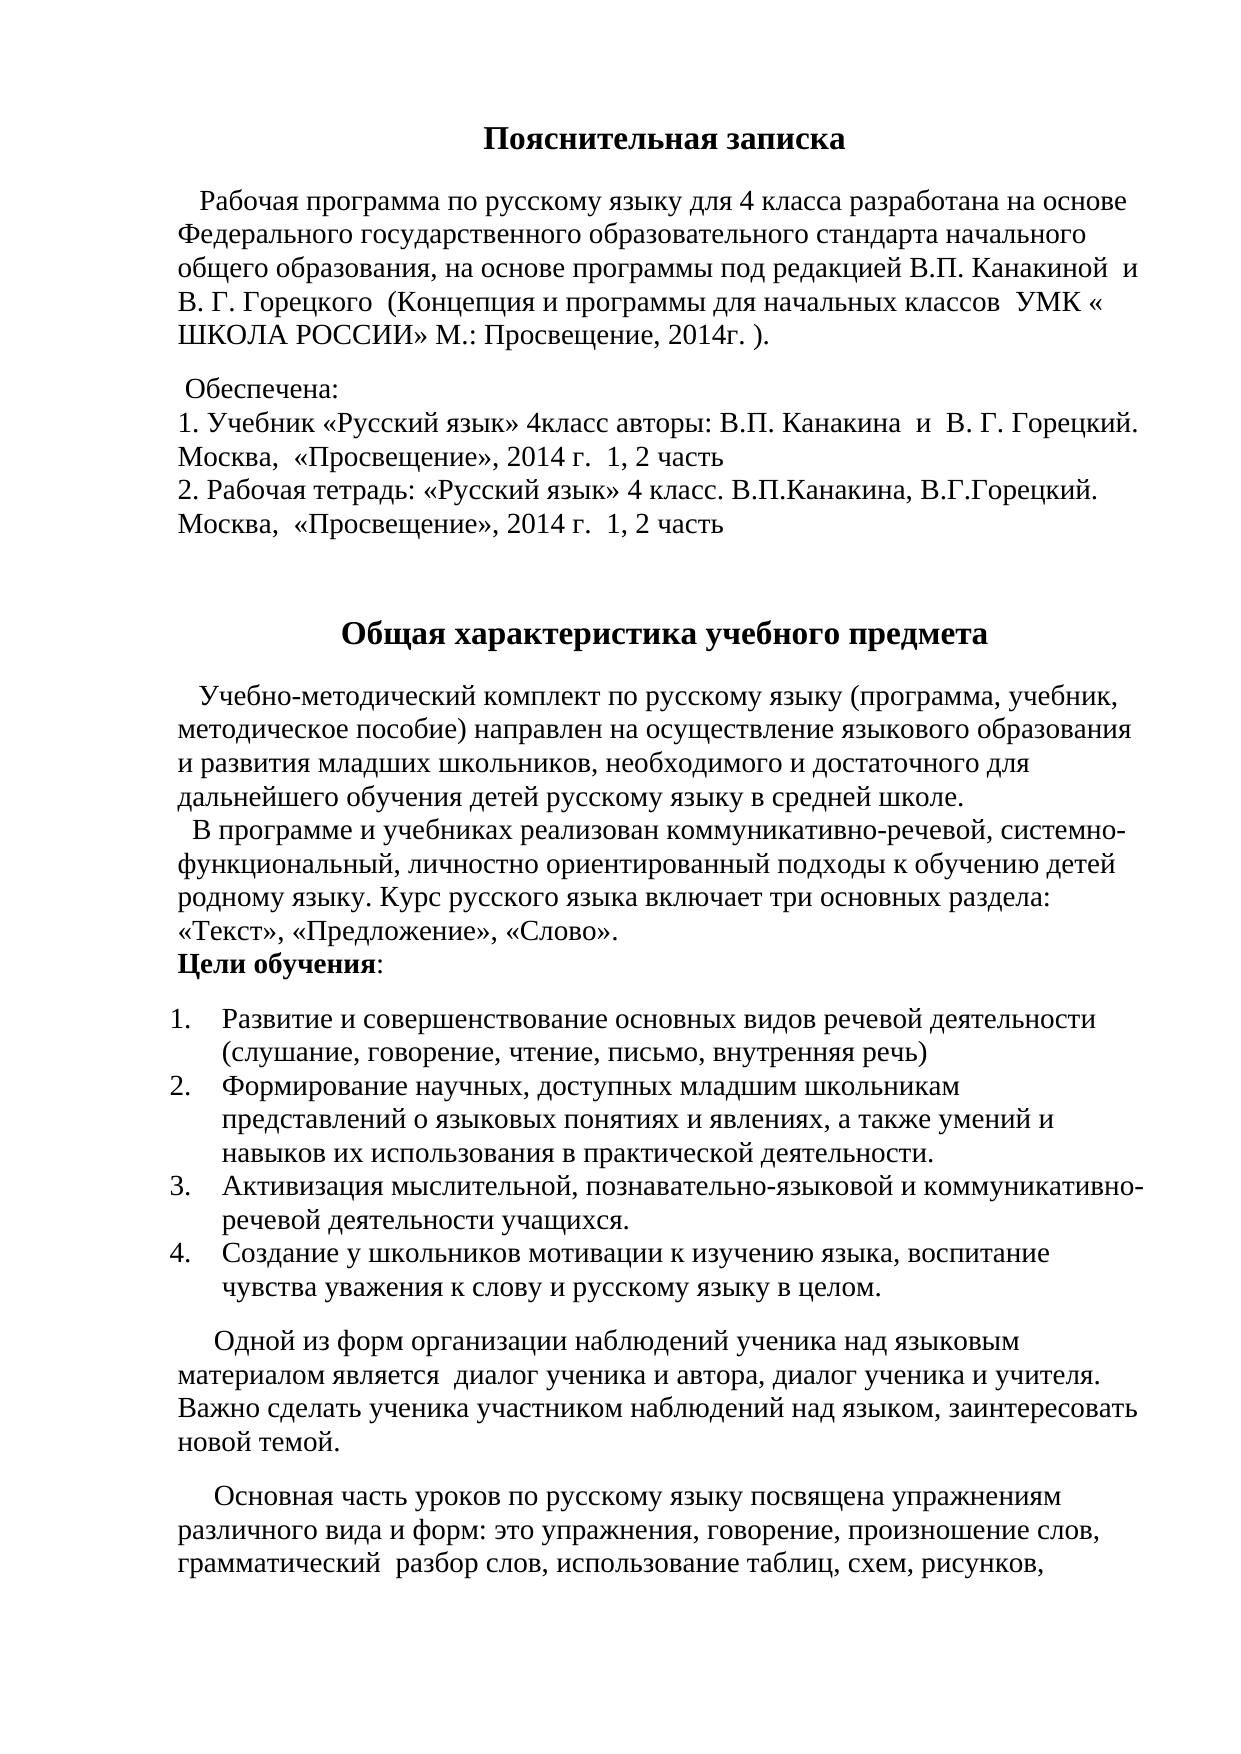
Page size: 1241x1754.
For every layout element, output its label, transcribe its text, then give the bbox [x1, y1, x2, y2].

list Развитие и совершенствование основных видов речевой деятельности (слушание, говорение, чтение, письмо, внутренняя речь) [169, 1001, 1152, 1068]
list Формирование научных, доступных младшим школьникам представлений о языковых понятиях и явлениях, а также умений и навыков их использования в практической деятельности. [169, 1068, 1152, 1168]
text Цели обучения: [177, 946, 1152, 980]
text Одной из форм организации наблюдений ученика над языковым материалом является диалог ученика и автора, диалог ученика и учителя. Важно сделать ученика участником наблюдений над языком, заинтересовать новой темой. [177, 1323, 1152, 1458]
text 2. Рабочая тетрадь: «Русский язык» 4 класс. В.П.Канакина, В.Г.Горецкий. Москва, «Просвещение», 2014 г. 1, 2 часть [177, 472, 1152, 539]
text 1. Учебник «Русский язык» 4класс авторы: В.П. Канакина и В. Г. Горецкий. Москва, «Просвещение», 2014 г. 1, 2 часть [177, 405, 1152, 472]
text Обеспечена: [177, 372, 1152, 405]
text Учебно-методический комплект по русскому языку (программа, учебник, методическое пособие) направлен на осуществление языкового образования и развития младших школьников, необходимого и достаточного для дальнейшего обучения детей русскому языку в средней школе. [177, 678, 1152, 812]
text Рабочая программа по русскому языку для 4 класса разработана на основе Федерального государственного образовательного стандарта начального общего образования, на основе программы под редакцией В.П. Канакиной и В. Г. Горецкого (Концепция и программы для начальных классов УМК « ШКОЛА РОССИИ» М.: Просвещение, 2014г. ). [177, 183, 1152, 351]
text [177, 1478, 1152, 1579]
text Пояснительная записка [177, 118, 1152, 156]
list Активизация мыслительной, познавательно-языковой и коммуникативно-речевой деятельности учащихся. [169, 1168, 1152, 1236]
text В программе и учебниках реализован коммуникативно-речевой, системно-функциональный, личностно ориентированный подходы к обучению детей родному языку. Курс русского языка включает три основных раздела: «Текст», «Предложение», «Слово». [177, 812, 1152, 946]
list Создание у школьников мотивации к изучению языка, воспитание чувства уважения к слову и русскому языку в целом. [169, 1236, 1152, 1303]
text Общая характеристика учебного предмета [177, 613, 1152, 651]
